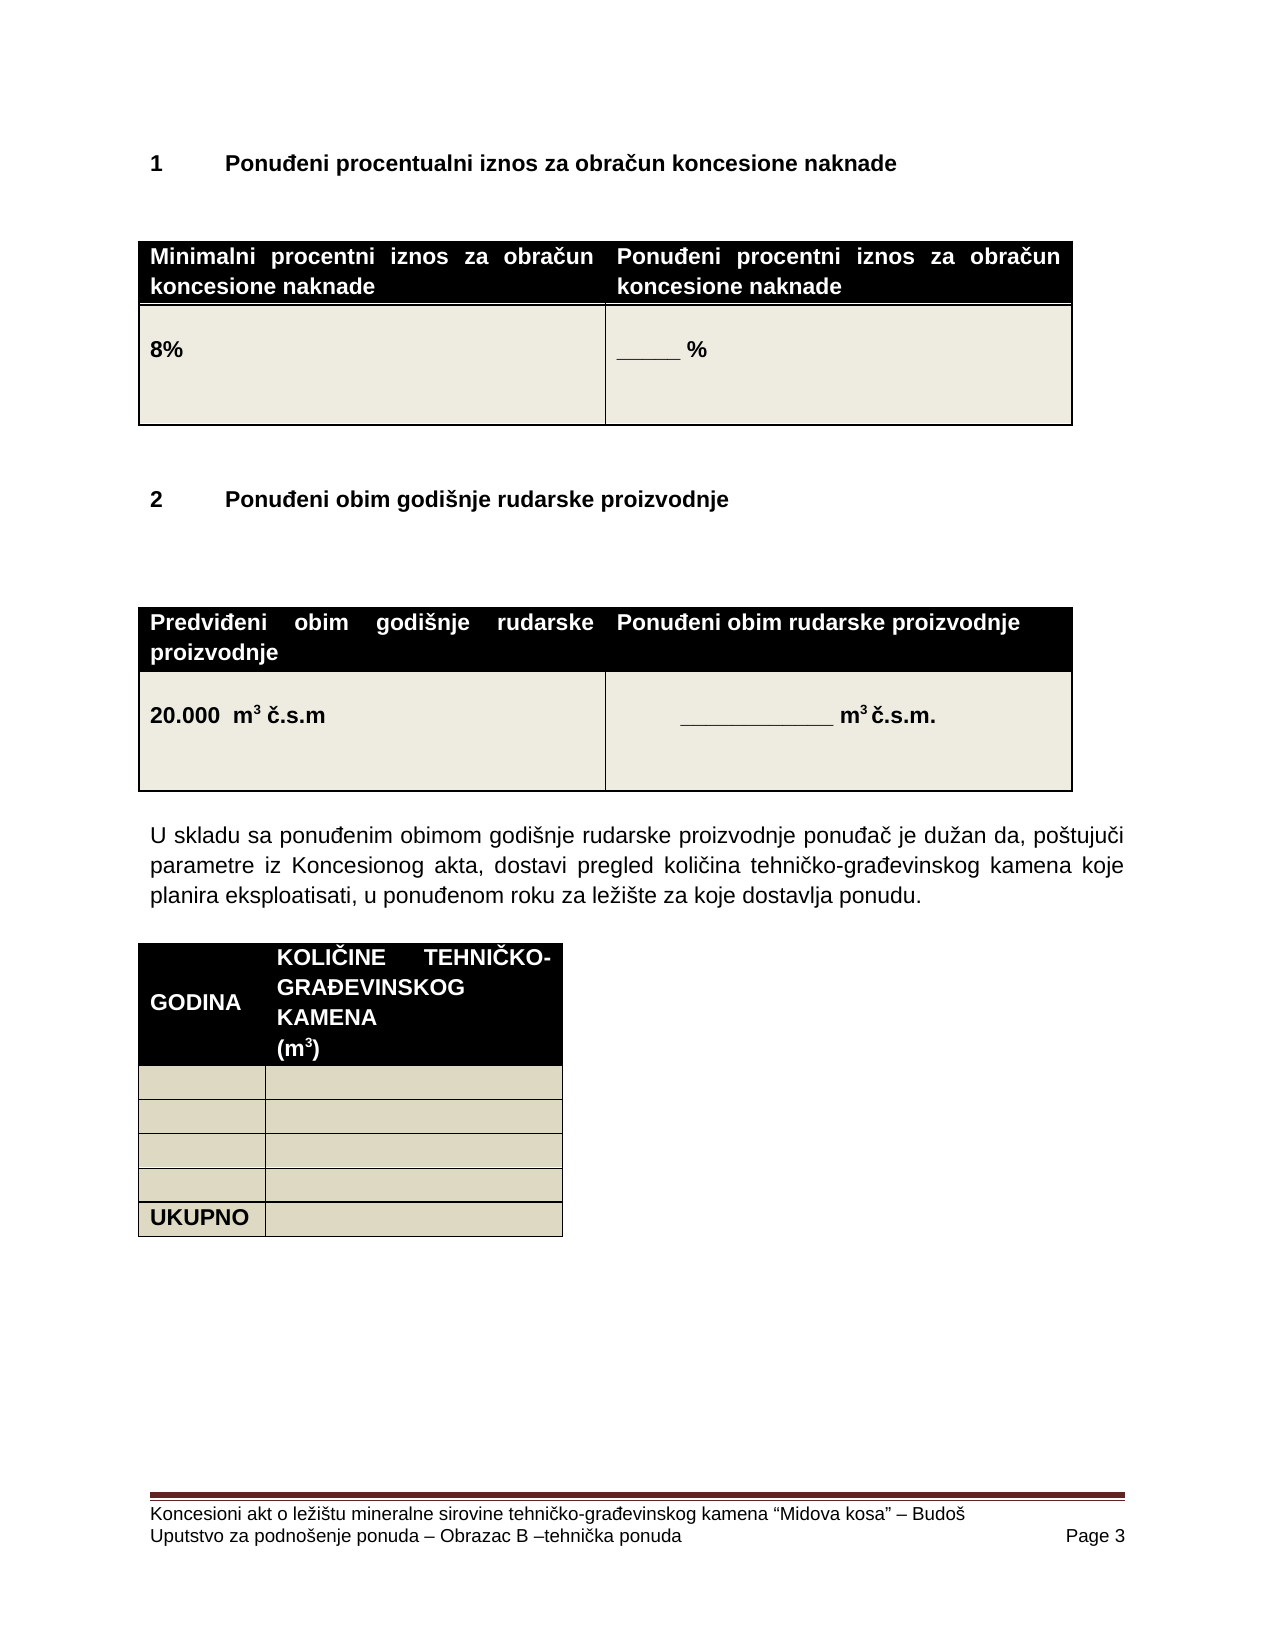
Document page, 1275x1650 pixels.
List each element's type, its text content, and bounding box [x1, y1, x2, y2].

subtitle Ponuđeni obim godišnje rudarske proizvodnje [150, 486, 1125, 512]
table_cell [139, 1066, 265, 1099]
table_header Ponuđeni procentni iznos za obračun koncesione naknade [606, 243, 1071, 303]
table_cell 20.000 m3 č.s.m [140, 672, 605, 790]
table_cell [266, 1203, 562, 1236]
table_header Predviđeni obim godišnje rudarske proizvodnje [140, 609, 605, 670]
table_cell [266, 1134, 562, 1167]
table_cell _____ % [606, 306, 1071, 423]
table_cell [266, 1169, 562, 1201]
table_header KOLIČINE TEHNIČKO- GRAĐEVINSKOG KAMENA (m3) [266, 944, 562, 1065]
subtitle Ponuđeni procentualni iznos za obračun koncesione naknade [150, 150, 1125, 176]
table_cell [266, 1066, 562, 1099]
table_cell [139, 1100, 265, 1133]
text U skladu sa ponuđenim obimom godišnje rudarske proizvodnje ponuđač je dužan da, poštujuči parametre iz Koncesionog akta, dostavi pregled količina tehničko-građevinskog kamena koje planira eksploatisati, u ponuđenom roku za ležište za koje dostavlja ponudu. [150, 822, 1125, 909]
table_cell [139, 1169, 265, 1201]
table_cell UKUPNO [139, 1203, 265, 1236]
table_cell 8% [140, 306, 605, 423]
table_header GODINA [139, 944, 265, 1065]
table_header Minimalni procentni iznos za obračun koncesione naknade [140, 243, 605, 303]
table_cell ____________ m3 č.s.m. [606, 672, 1071, 790]
table_cell [266, 1100, 562, 1133]
table_cell [139, 1134, 265, 1167]
table_header Ponuđeni obim rudarske proizvodnje [606, 609, 1071, 670]
